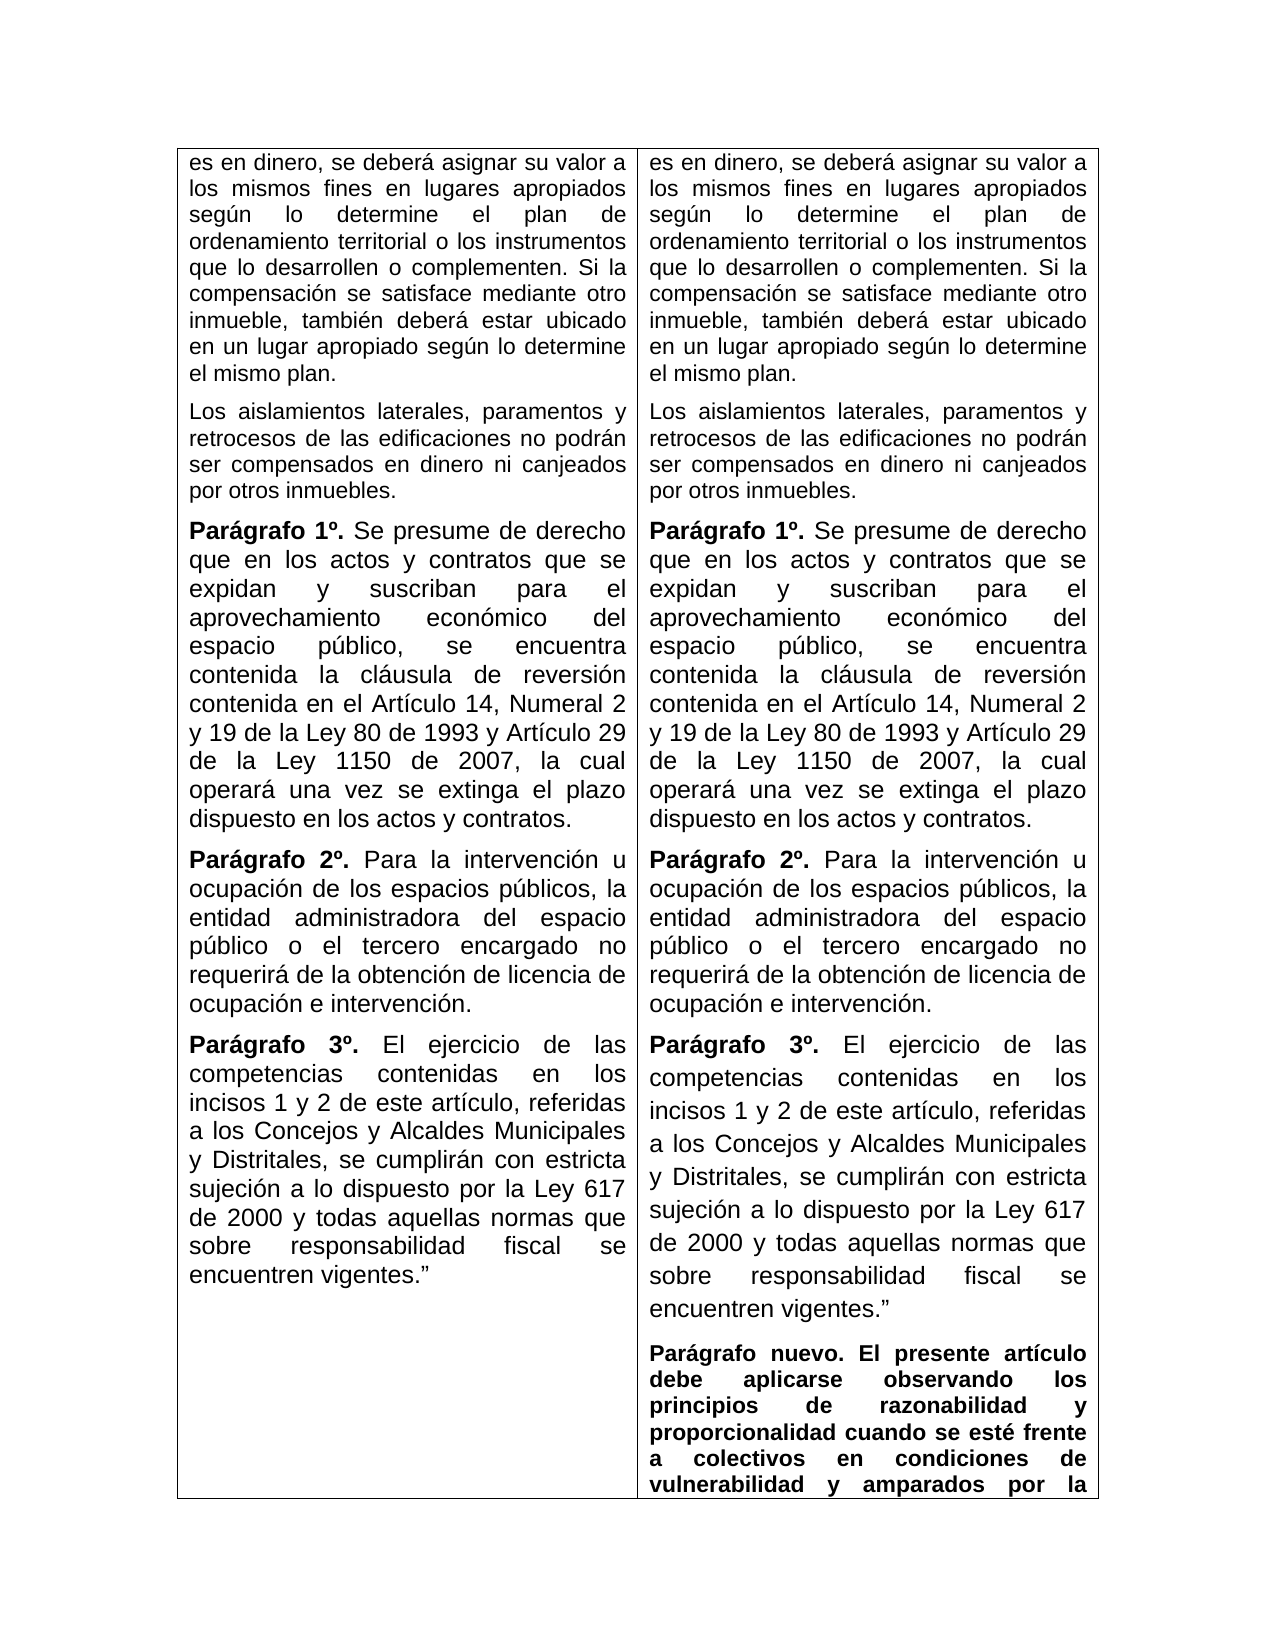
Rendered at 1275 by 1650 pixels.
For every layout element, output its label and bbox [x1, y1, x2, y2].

table_cell [178, 149, 637, 1498]
table_cell [638, 149, 1098, 1498]
